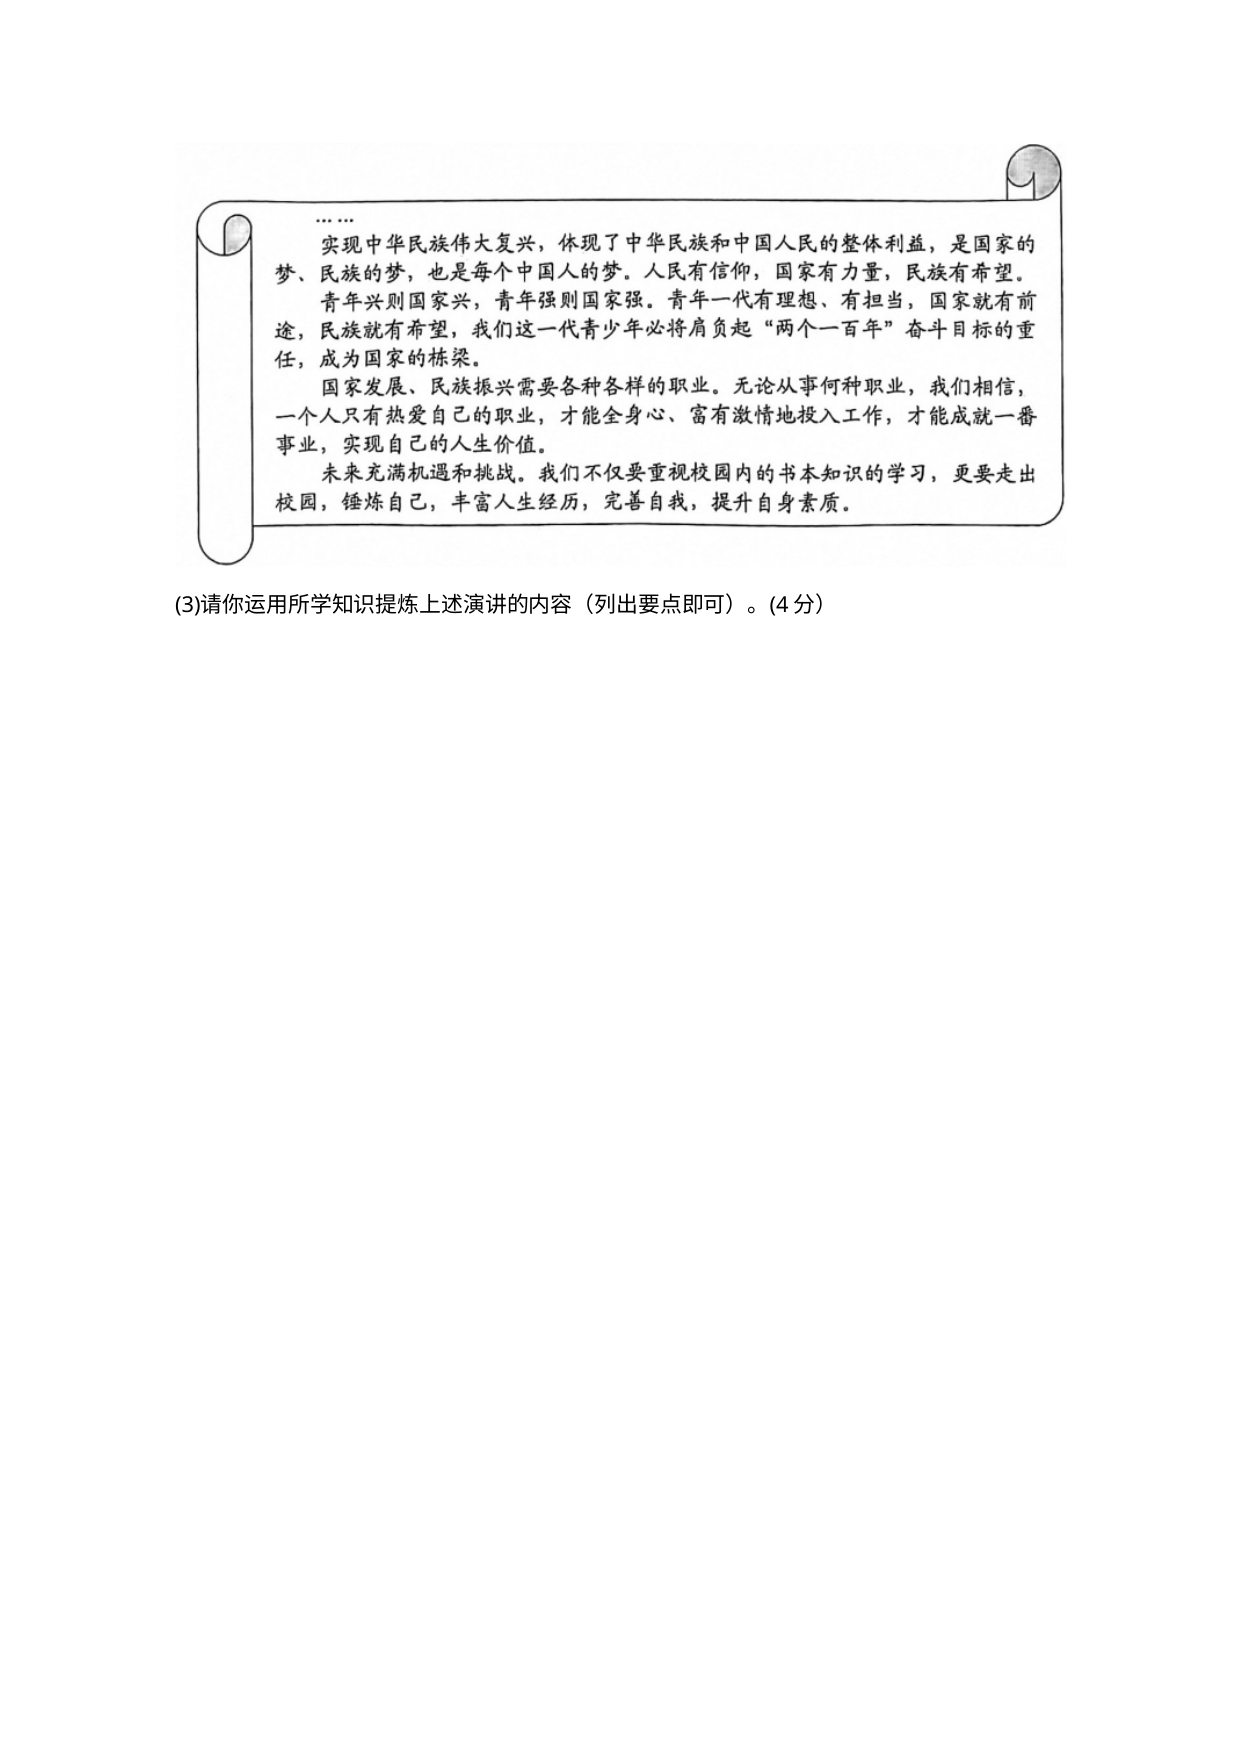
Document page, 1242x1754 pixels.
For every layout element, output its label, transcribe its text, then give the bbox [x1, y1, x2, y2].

picture [175, 143, 1067, 567]
text (3)请你运用所学知识提炼上述演讲的内容（列出要点即可）。(4分） [175, 587, 1067, 619]
